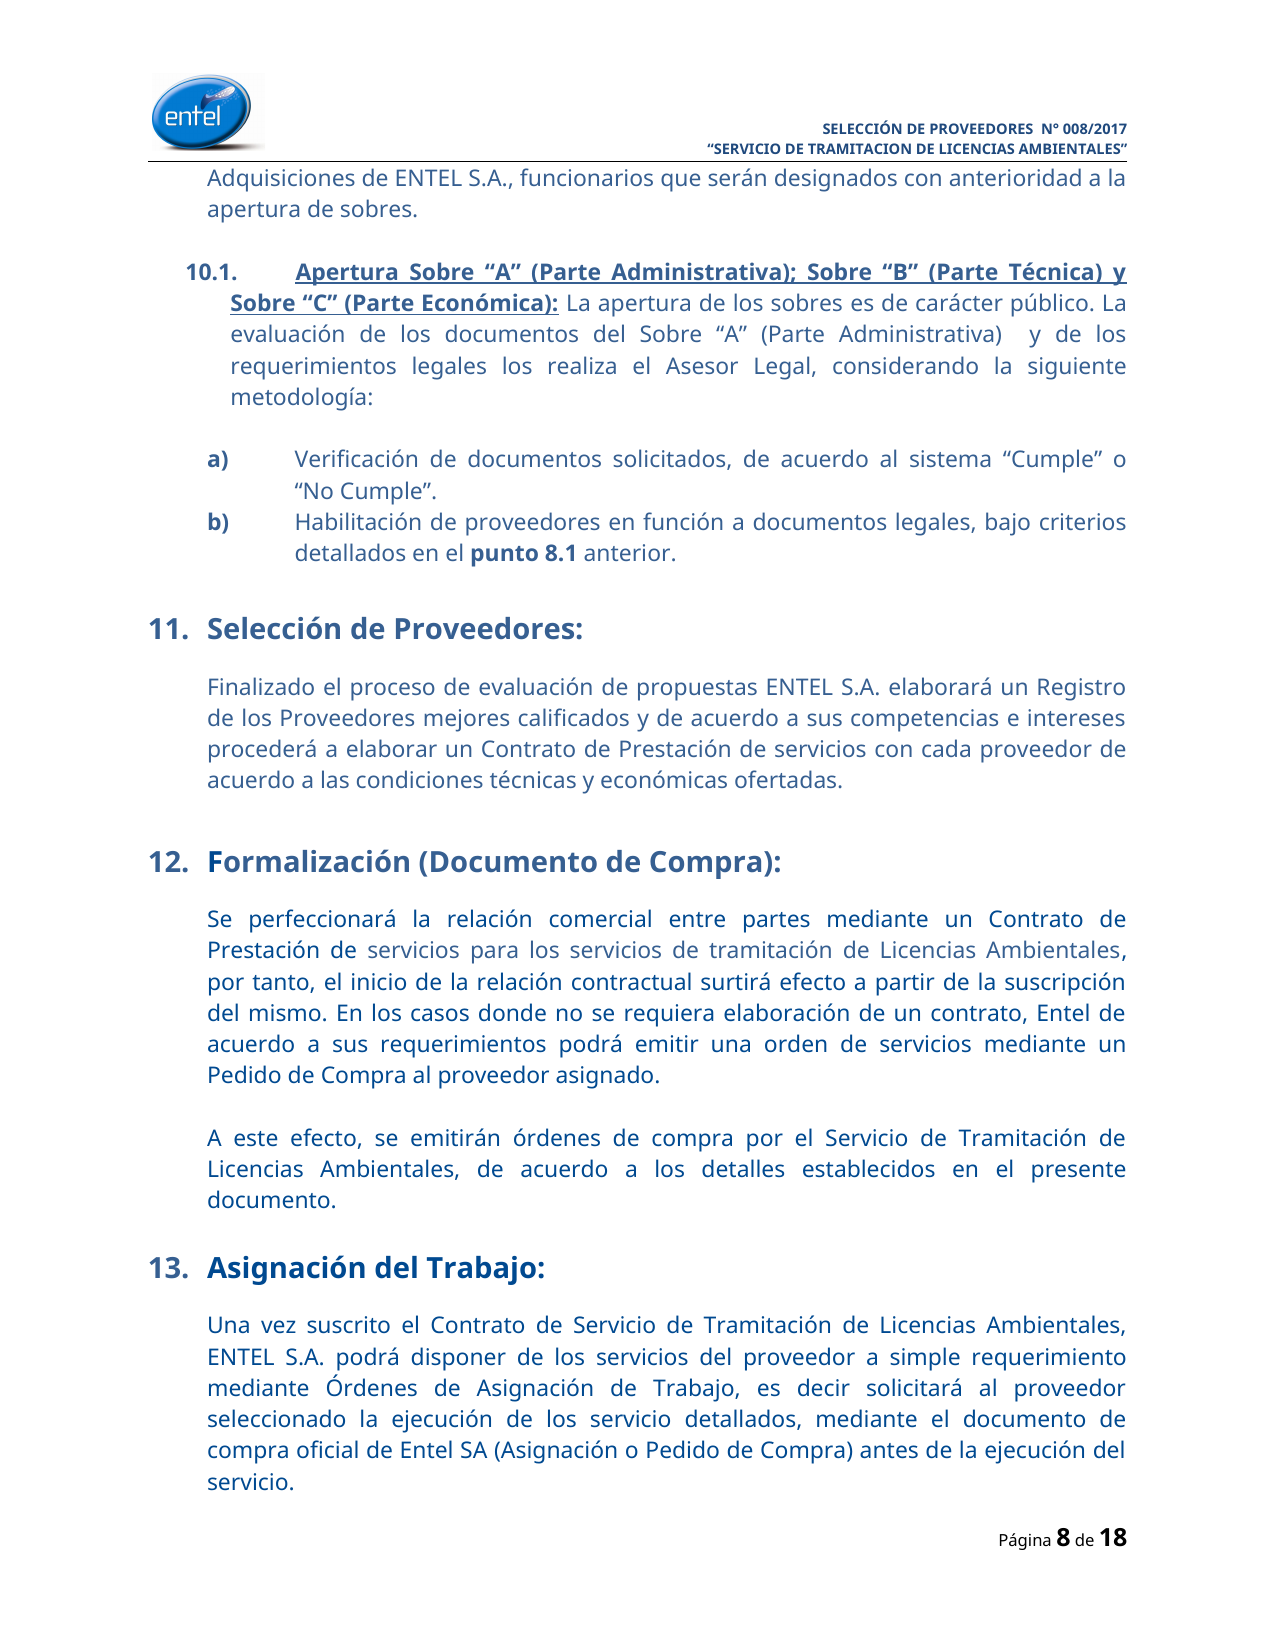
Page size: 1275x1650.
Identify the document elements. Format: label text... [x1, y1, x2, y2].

text Finalizado el proceso de evaluación de propuestas ENTEL S.A. elaborará un Registro de los Proveedores mejores calificados y de acuerdo a sus competencias e intereses procederá a elaborar un Contrato de Prestación de servicios con cada proveedor de acuerdo a las condiciones técnicas y económicas ofertadas. [207, 670, 1127, 795]
text Se perfeccionará la relación comercial entre partes mediante un Contrato de Prestación de servicios para los servicios de tramitación de Licencias Ambientales, por tanto, el inicio de la relación contractual surtirá efecto a partir de la suscripción del mismo. En los casos donde no se requiera elaboración de un contrato, Entel de acuerdo a sus requerimientos podrá emitir una orden de servicios mediante un Pedido de Compra al proveedor asignado. [207, 903, 1127, 1091]
text A este efecto, se emitirán órdenes de compra por el Servicio de Tramitación de Licencias Ambientales, de acuerdo a los detalles establecidos en el presente documento. [207, 1122, 1127, 1216]
picture [151, 73, 265, 151]
text Una vez suscrito el Contrato de Servicio de Tramitación de Licencias Ambientales, ENTEL S.A. podrá disponer de los servicios del proveedor a simple requerimiento mediante Órdenes de Asignación de Trabajo, es decir solicitará al proveedor seleccionado la ejecución de los servicio detallados, mediante el documento de compra oficial de Entel SA (Asignación o Pedido de Compra) antes de la ejecución del servicio. [207, 1309, 1127, 1497]
list Asignación del Trabajo: [148, 1247, 1127, 1287]
list Apertura Sobre “A” (Parte Administrativa); Sobre “B” (Parte Técnica) y Sobre “C” (Parte Económica): La apertura de los sobres es de carácter público. La evaluación de los documentos del Sobre “A” (Parte Administrativa) y de los requerimientos legales los realiza el Asesor Legal, considerando la siguiente metodología: [185, 256, 1127, 412]
text a) Verificación de documentos solicitados, de acuerdo al sistema “Cumple” o “No Cumple”. [207, 443, 1127, 506]
list Selección de Proveedores: [148, 608, 1127, 648]
list Formalización (Documento de Compra): [148, 841, 1127, 881]
text b) Habilitación de proveedores en función a documentos legales, bajo criterios detallados en el punto 8.1 anterior. [207, 506, 1127, 568]
